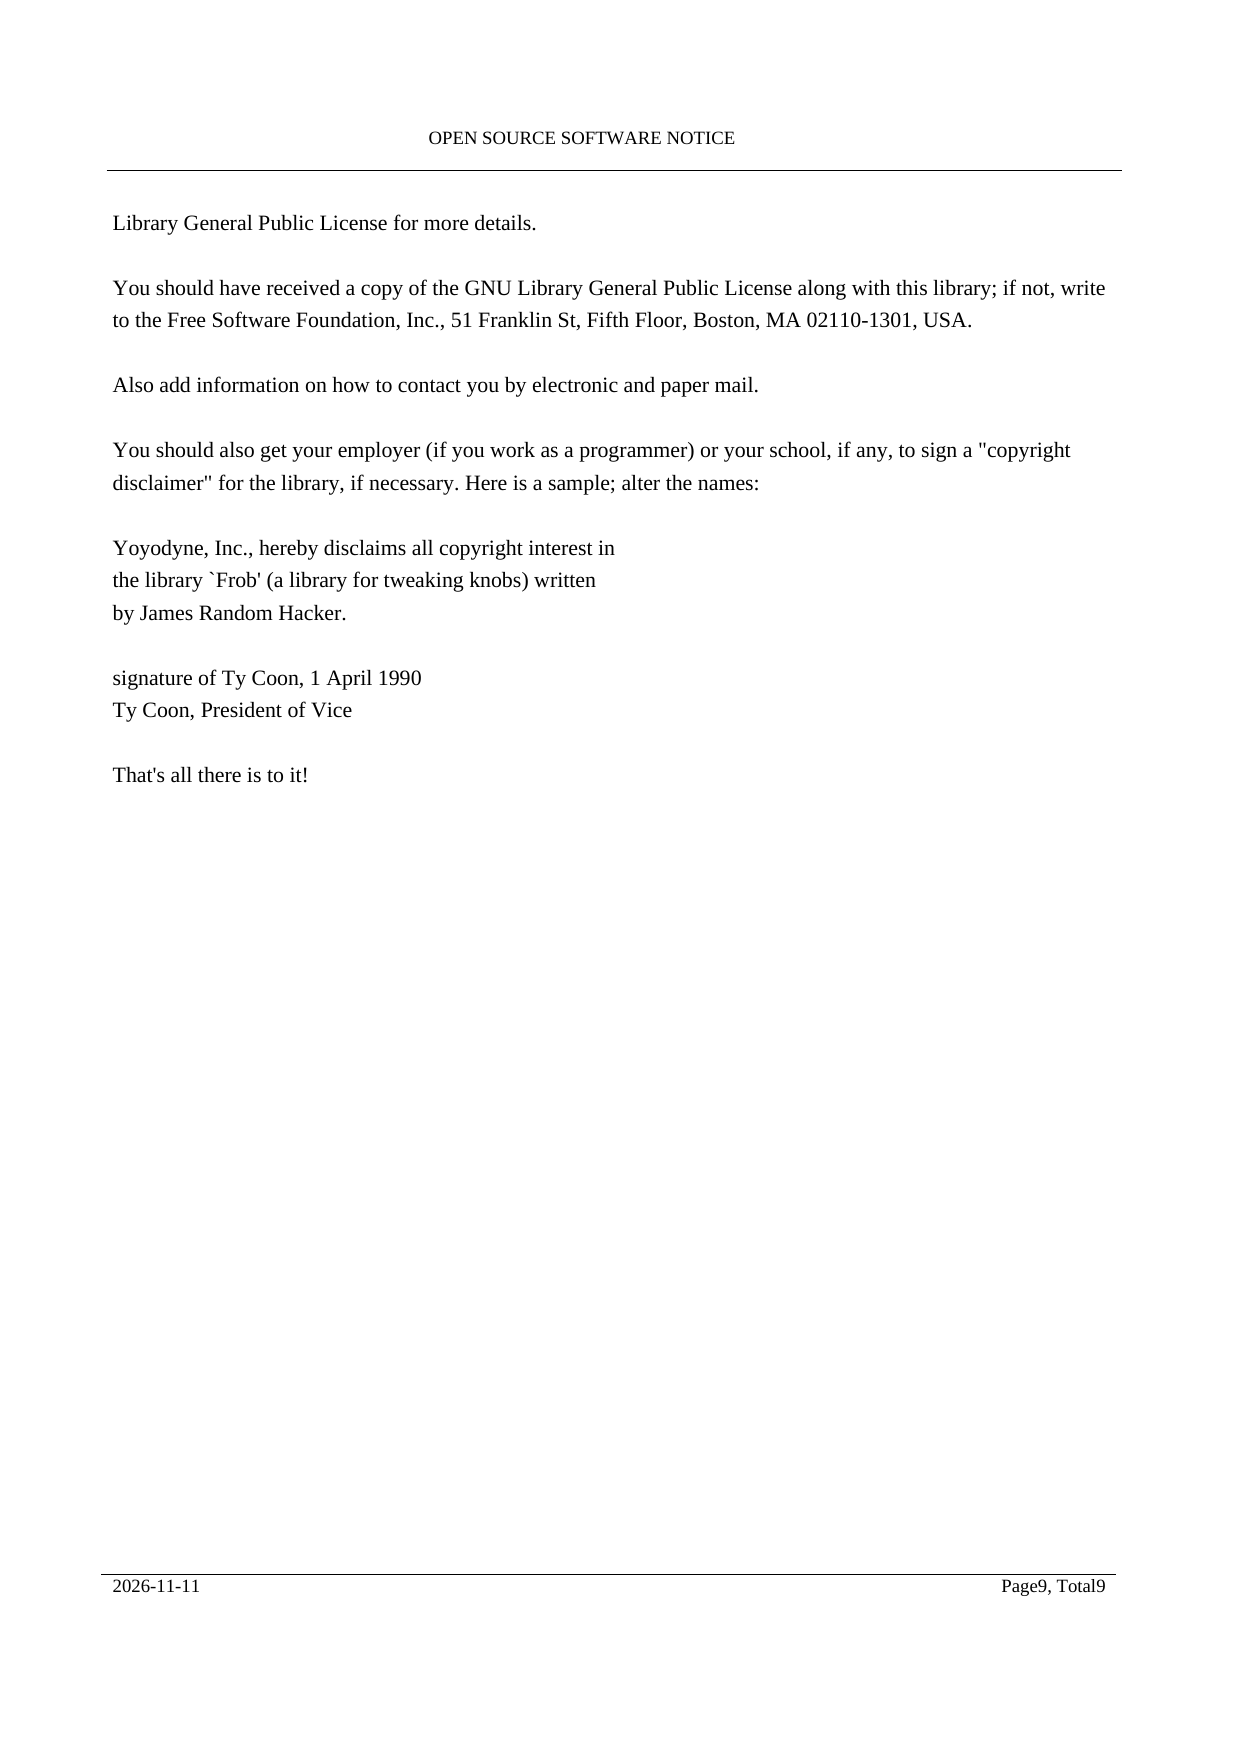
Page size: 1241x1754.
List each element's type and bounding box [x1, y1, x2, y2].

text [112, 206, 1128, 791]
